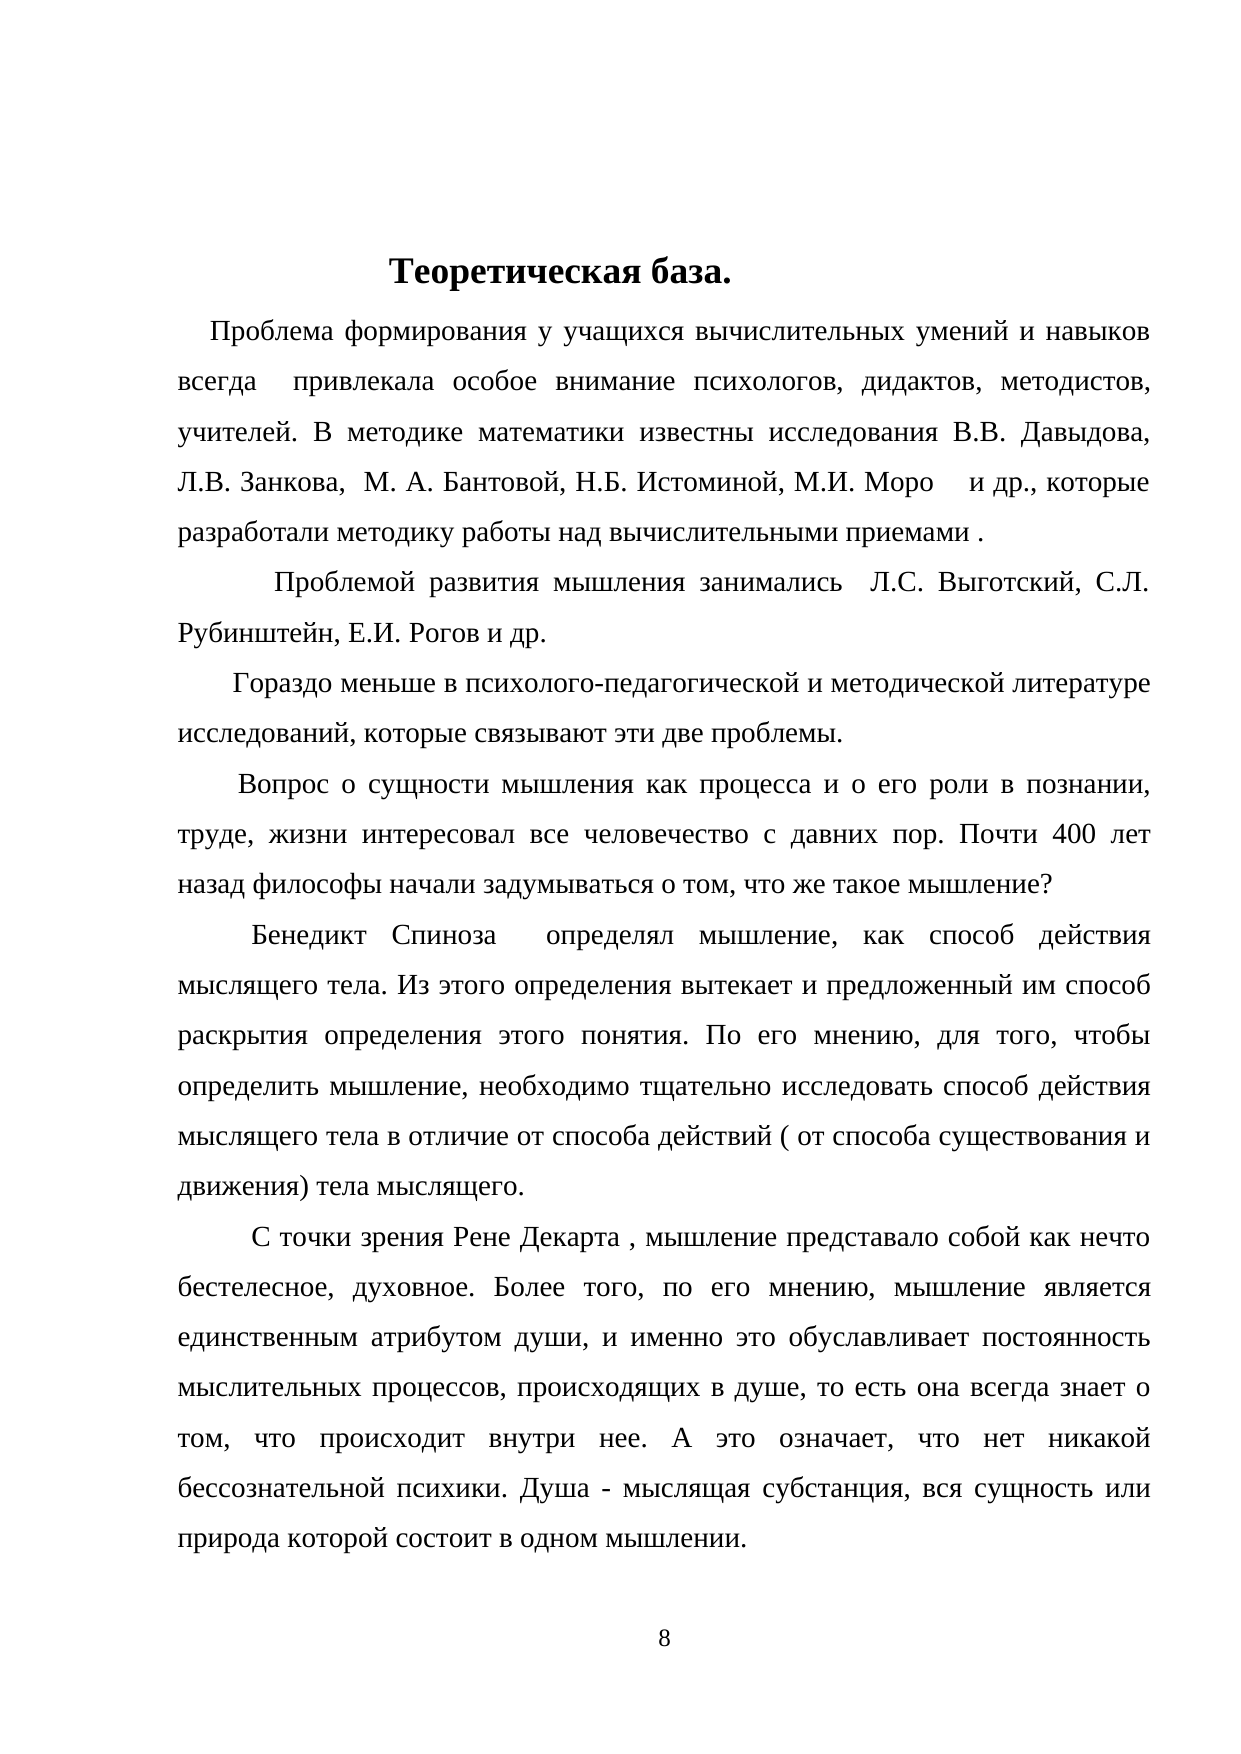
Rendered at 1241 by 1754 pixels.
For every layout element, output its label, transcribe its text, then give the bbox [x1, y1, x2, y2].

text Проблема формирования у учащихся вычислительных умений и навыков всегда привлекала особое внимание психологов, дидактов, методистов, учителей. В методике математики известны исследования В.В. Давыдова, Л.В. Занкова, М. А. Бантовой, Н.Б. Истоминой, М.И. Моро и др., которые разработали методику работы над вычислительными приемами . [177, 313, 1152, 548]
text Бенедикт Спиноза определял мышление, как способ действия мыслящего тела. Из этого определения вытекает и предложенный им способ раскрытия определения этого понятия. По его мнению, для того, чтобы определить мышление, необходимо тщательно исследовать способ действия мыслящего тела в отличие от способа действий ( от способа существования и движения) тела мыслящего. [177, 917, 1152, 1202]
text Теоретическая база. [177, 248, 1152, 291]
text Проблемой развития мышления занимались Л.С. Выготский, С.Л. Рубинштейн, Е.И. Рогов и др. [177, 564, 1152, 648]
text Вопрос о сущности мышления как процесса и о его роли в познании, труде, жизни интересовал все человечество с давних пор. Почти 400 лет назад философы начали задумываться о том, что же такое мышление? [177, 766, 1152, 900]
text Гораздо меньше в психолого-педагогической и методической литературе исследований, которые связывают эти две проблемы. [177, 665, 1152, 749]
text С точки зрения Рене Декарта , мышление представало собой как нечто бестелесное, духовное. Более того, по его мнению, мышление является единственным атрибутом души, и именно это обуславливает постоянность мыслительных процессов, происходящих в душе, то есть она всегда знает о том, что происходит внутри нее. А это означает, что нет никакой бессознательной психики. Душа - мыслящая субстанция, вся сущность или природа которой состоит в одном мышлении. [177, 1219, 1152, 1554]
